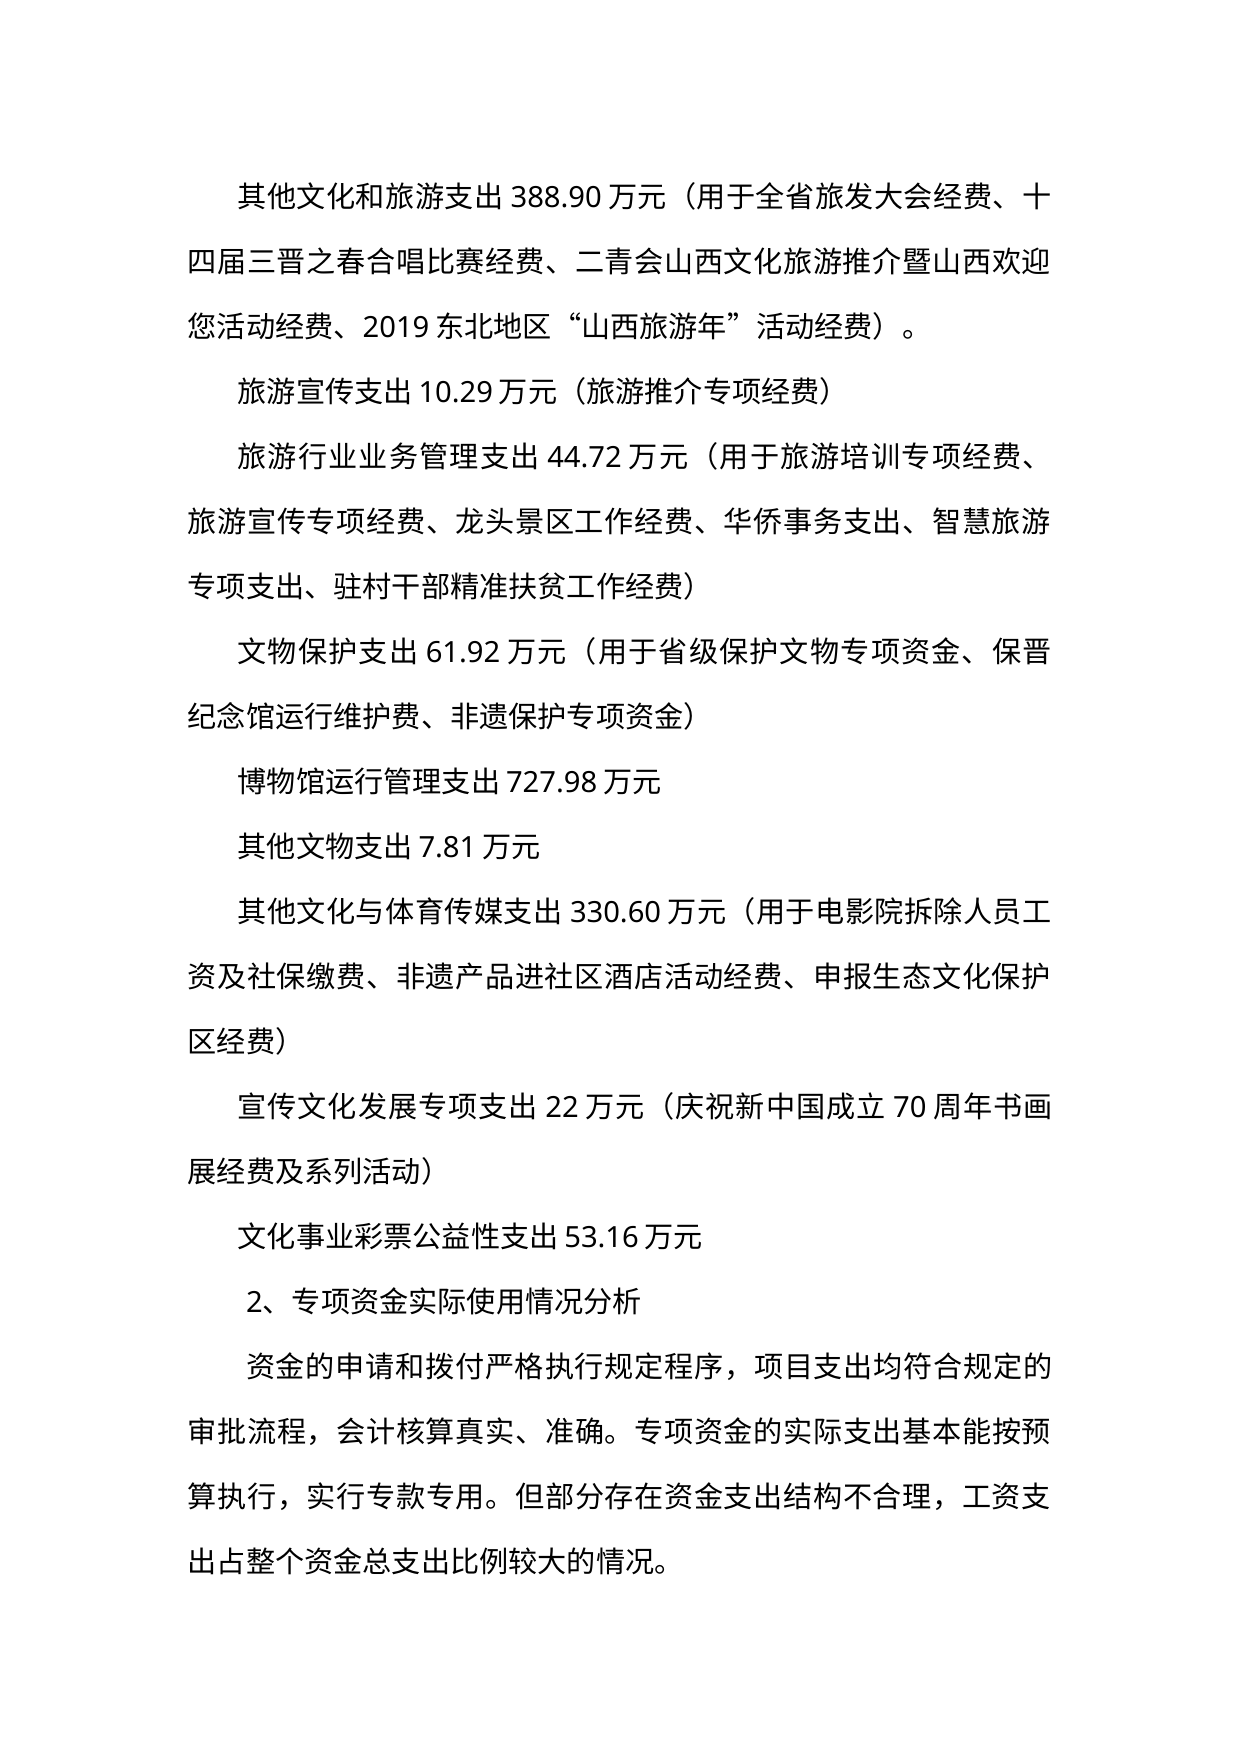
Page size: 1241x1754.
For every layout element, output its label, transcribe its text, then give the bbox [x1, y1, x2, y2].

text 其他文物支出7.81万元 [187, 812, 1053, 877]
text 宣传文化发展专项支出22万元（庆祝新中国成立70周年书画展经费及系列活动） [187, 1072, 1053, 1202]
list 2、专项资金实际使用情况分析 [187, 1267, 1053, 1332]
text 其他文化与体育传媒支出330.60万元（用于电影院拆除人员工资及社保缴费、非遗产品进社区酒店活动经费、申报生态文化保护区经费） [187, 877, 1053, 1072]
text 博物馆运行管理支出727.98万元 [187, 747, 1053, 812]
text 文物保护支出61.92万元（用于省级保护文物专项资金、保晋纪念馆运行维护费、非遗保护专项资金） [187, 617, 1053, 747]
text 资金的申请和拨付严格执行规定程序，项目支出均符合规定的审批流程，会计核算真实、准确。专项资金的实际支出基本能按预算执行，实行专款专用。但部分存在资金支出结构不合理，工资支出占整个资金总支出比例较大的情况。 [187, 1332, 1053, 1592]
text 其他文化和旅游支出388.90万元（用于全省旅发大会经费、十四届三晋之春合唱比赛经费、二青会山西文化旅游推介暨山西欢迎您活动经费、2019东北地区“山西旅游年”活动经费）。 [187, 162, 1053, 357]
text 文化事业彩票公益性支出53.16万元 [187, 1202, 1053, 1267]
text 旅游行业业务管理支出44.72万元（用于旅游培训专项经费、旅游宣传专项经费、龙头景区工作经费、华侨事务支出、智慧旅游专项支出、驻村干部精准扶贫工作经费） [187, 422, 1053, 617]
text 旅游宣传支出10.29万元（旅游推介专项经费） [187, 357, 1053, 422]
